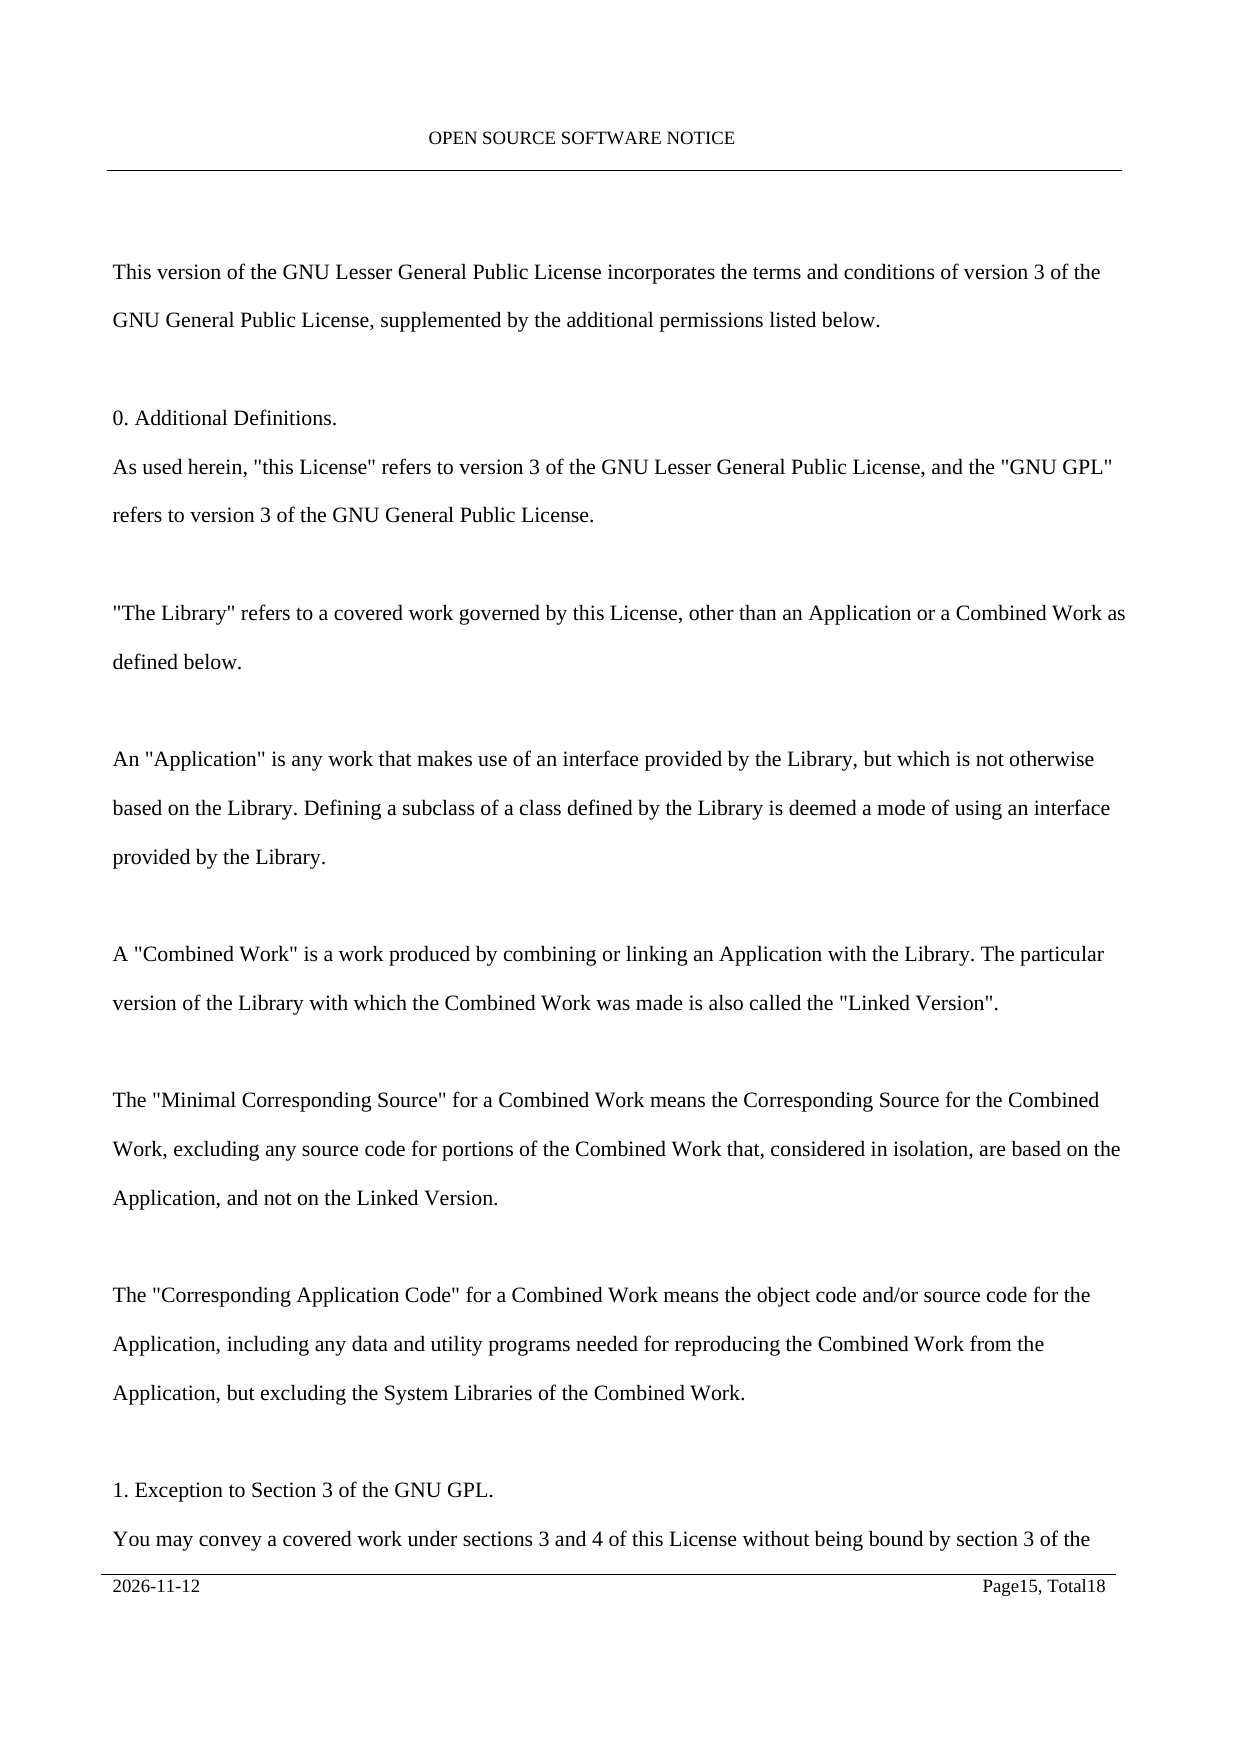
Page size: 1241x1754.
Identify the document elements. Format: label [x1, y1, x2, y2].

text [112, 206, 1128, 1555]
